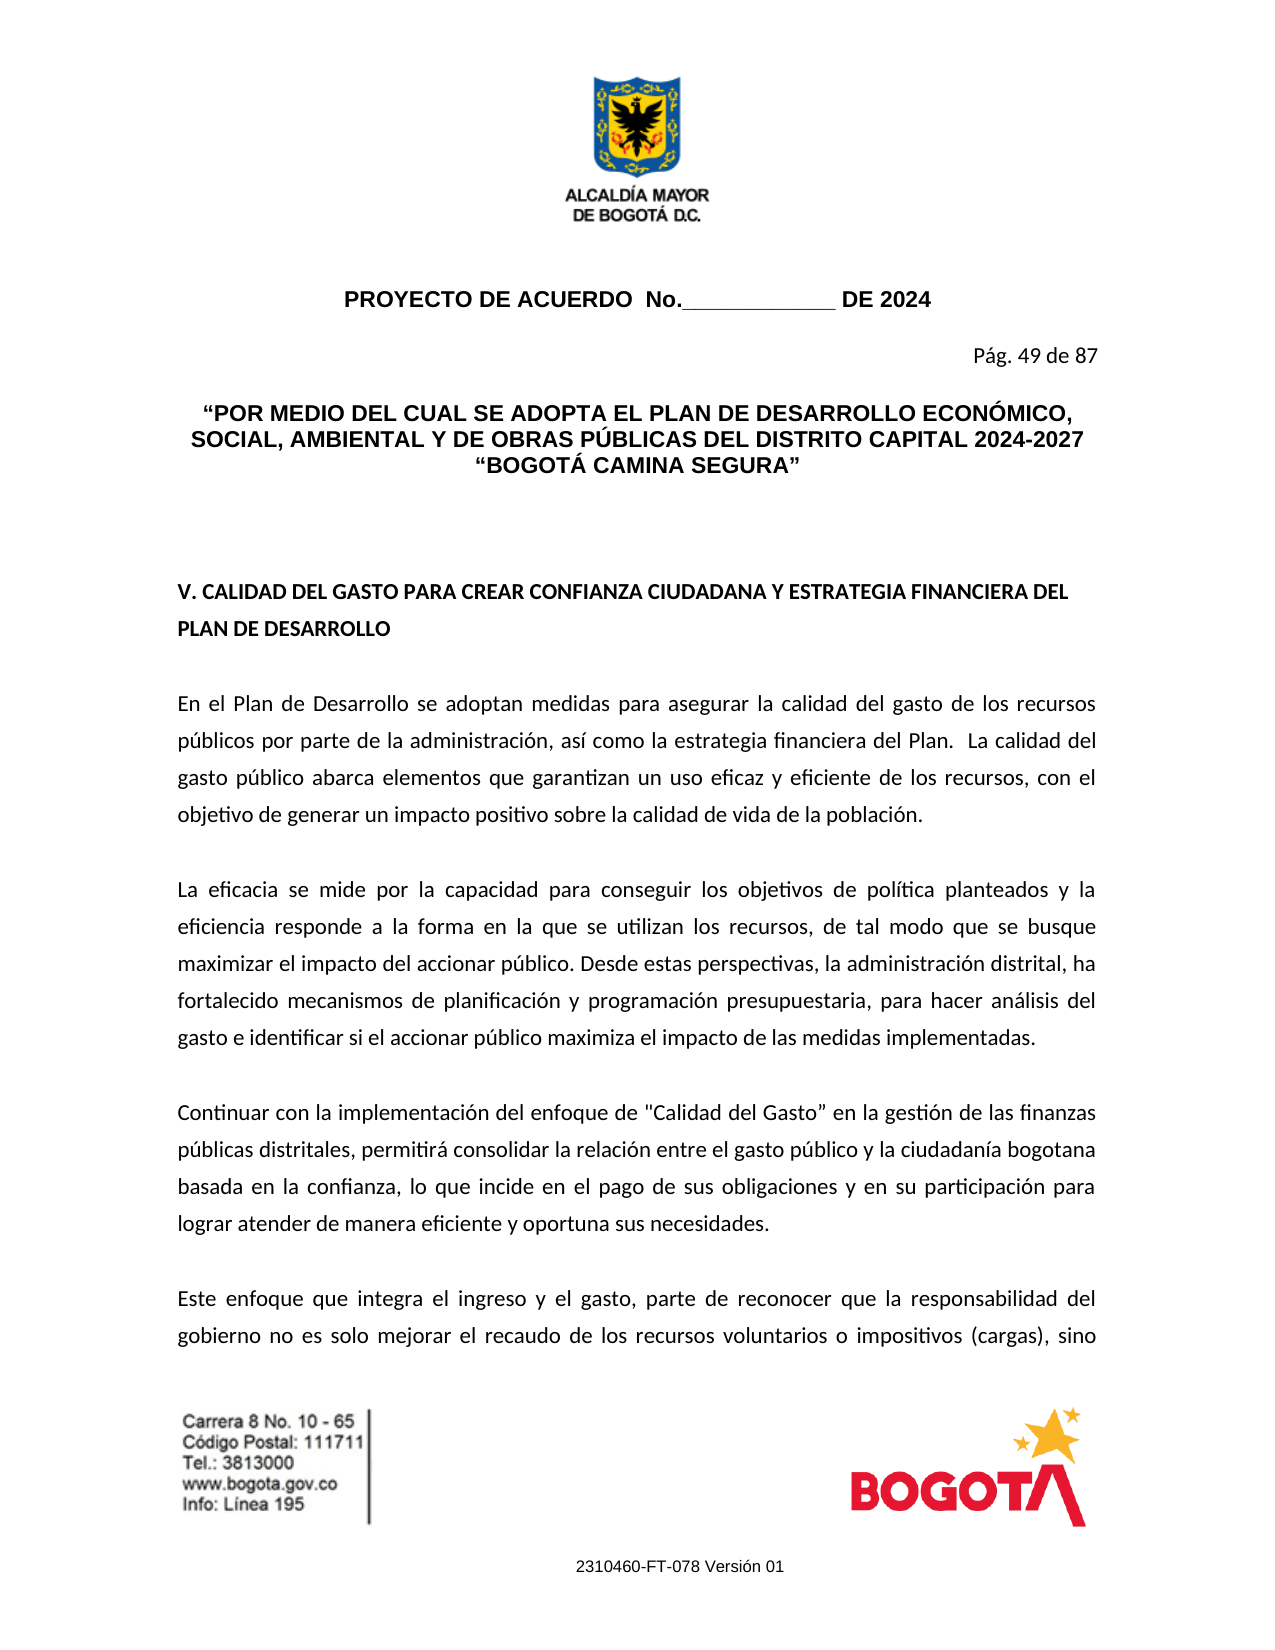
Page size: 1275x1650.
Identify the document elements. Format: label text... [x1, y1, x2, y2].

text La eficacia se mide por la capacidad para conseguir los objetivos de política planteados y la eficiencia responde a la forma en la que se utilizan los recursos, de tal modo que se busque maximizar el impacto del accionar público. Desde estas perspectivas, la administración distrital, ha fortalecido mecanismos de planificación y programación presupuestaria, para hacer análisis del gasto e identificar si el accionar público maximiza el impacto de las medidas implementadas. [177, 875, 1098, 1051]
text Continuar con la implementación del enfoque de "Calidad del Gasto” en la gestión de las finanzas públicas distritales, permitirá consolidar la relación entre el gasto público y la ciudadanía bogotana basada en la confianza, lo que incide en el pago de sus obligaciones y en su participación para lograr atender de manera eficiente y oportuna sus necesidades. [177, 1098, 1098, 1237]
text Este enfoque que integra el ingreso y el gasto, parte de reconocer que la responsabilidad del gobierno no es solo mejorar el recaudo de los recursos voluntarios o impositivos (cargas), sino priorizar el gasto para que con los recursos públicos se obtengan más y mejores bienes, obras y servicios para los ciudadanos. [177, 1284, 1098, 1349]
text V. CALIDAD DEL GASTO PARA CREAR CONFIANZA CIUDADANA Y ESTRATEGIA FINANCIERA DEL PLAN DE DESARROLLO [177, 577, 1098, 642]
picture [177, 1403, 378, 1538]
text En el Plan de Desarrollo se adoptan medidas para asegurar la calidad del gasto de los recursos públicos por parte de la administración, así como la estrategia financiera del Plan. La calidad del gasto público abarca elementos que garantizan un uso eficaz y eficiente de los recursos, con el objetivo de generar un impacto positivo sobre la calidad de vida de la población. [177, 689, 1098, 828]
picture [555, 65, 720, 234]
picture [833, 1403, 1117, 1546]
